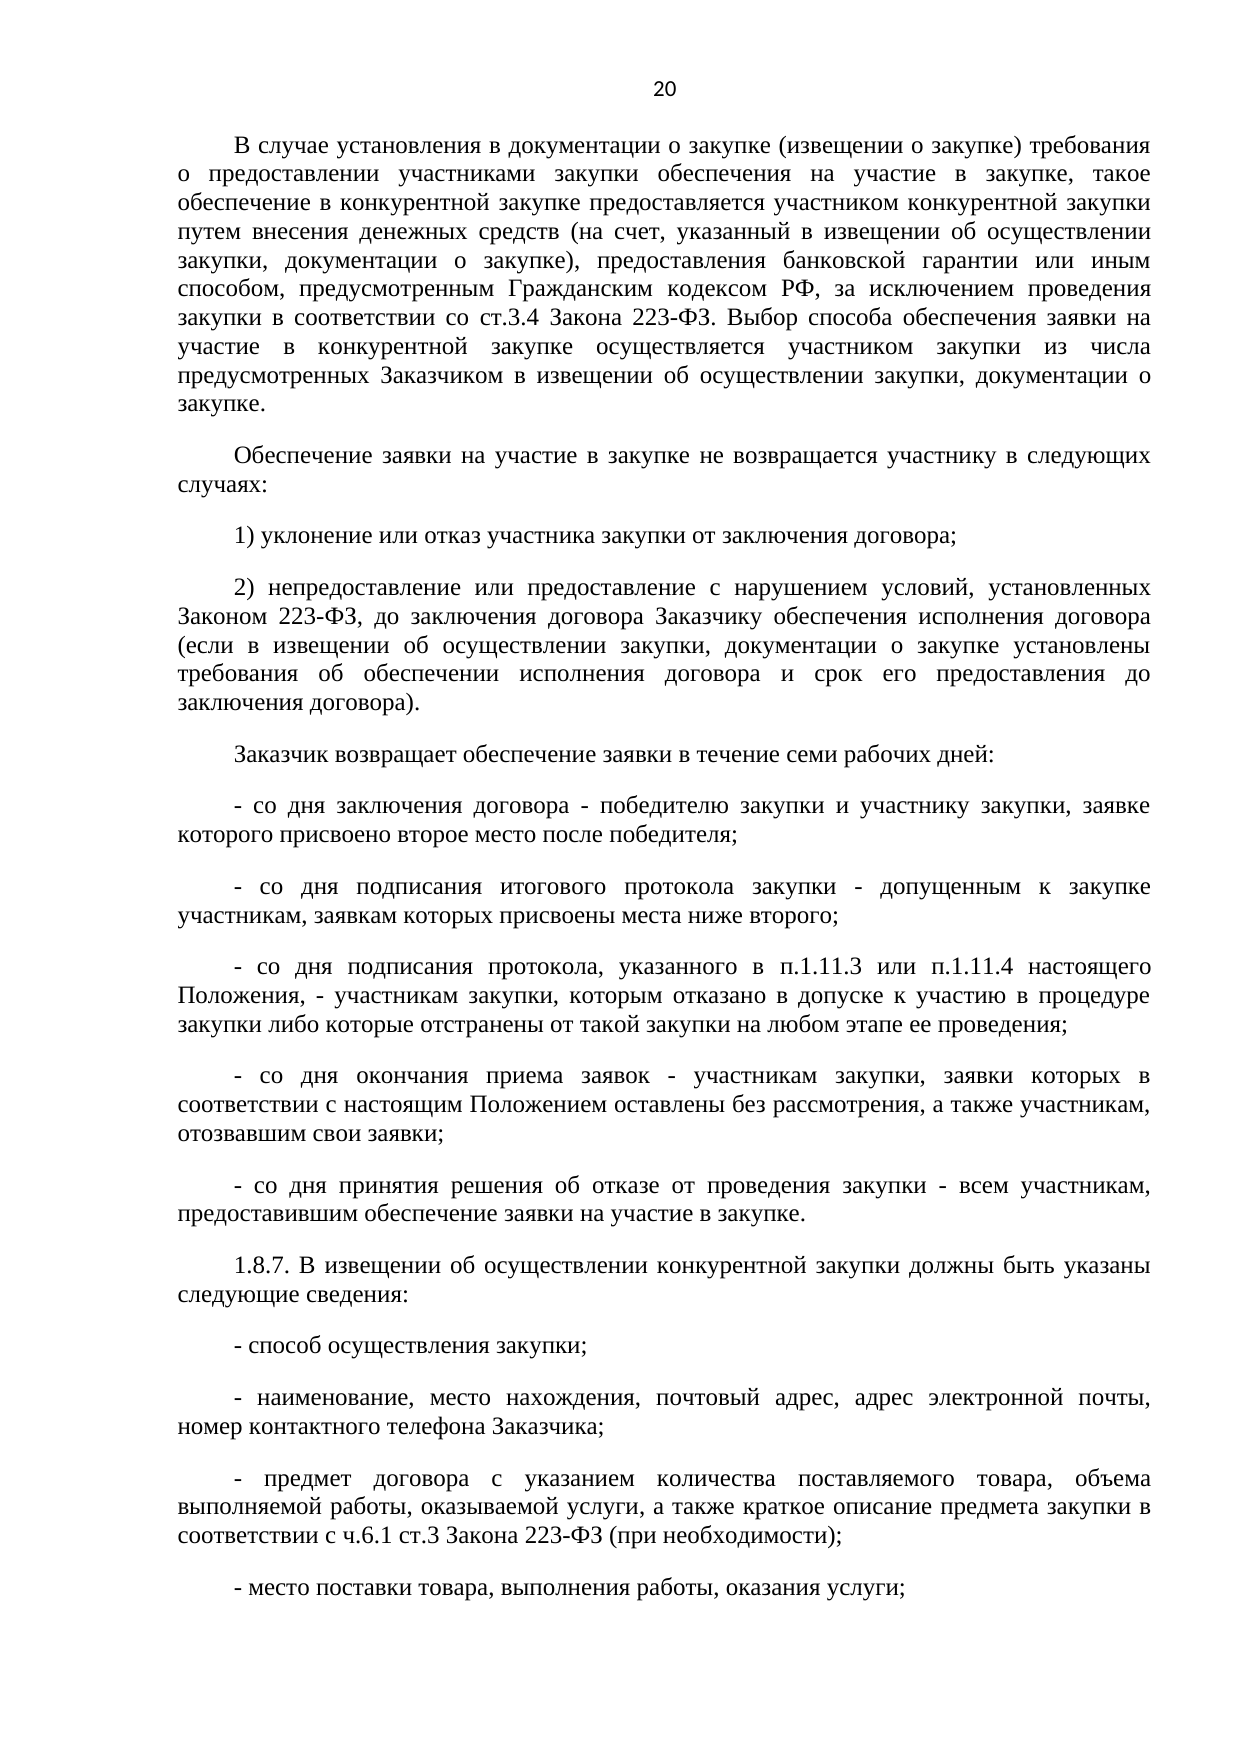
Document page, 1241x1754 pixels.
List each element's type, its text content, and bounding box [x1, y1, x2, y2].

text - со дня подписания итогового протокола закупки - допущенным к закупке участникам, заявкам которых присвоены места ниже второго; [177, 871, 1152, 928]
text 2) непредоставление или предоставление с нарушением условий, установленных Законом 223-ФЗ, до заключения договора Заказчику обеспечения исполнения договора (если в извещении об осуществлении закупки, документации о закупке установлены требования об обеспечении исполнения договора и срок его предоставления до заключения договора). [177, 572, 1152, 716]
text - со дня заключения договора - победителю закупки и участнику закупки, заявке которого присвоено второе место после победителя; [177, 791, 1152, 848]
text - место поставки товара, выполнения работы, оказания услуги; [177, 1572, 1152, 1601]
text 1.8.7. В извещении об осуществлении конкурентной закупки должны быть указаны следующие сведения: [177, 1250, 1152, 1308]
text - со дня принятия решения об отказе от проведения закупки - всем участникам, предоставившим обеспечение заявки на участие в закупке. [177, 1170, 1152, 1227]
text - способ осуществления закупки; [177, 1331, 1152, 1359]
text - наименование, место нахождения, почтовый адрес, адрес электронной почты, номер контактного телефона Заказчика; [177, 1382, 1152, 1440]
text В случае установления в документации о закупке (извещении о закупке) требования о предоставлении участниками закупки обеспечения на участие в закупке, такое обеспечение в конкурентной закупке предоставляется участником конкурентной закупки путем внесения денежных средств (на счет, указанный в извещении об осуществлении закупки, документации о закупке), предоставления банковской гарантии или иным способом, предусмотренным Гражданским кодексом РФ, за исключением проведения закупки в соответствии со ст.3.4 Закона 223-ФЗ. Выбор способа обеспечения заявки на участие в конкурентной закупке осуществляется участником закупки из числа предусмотренных Заказчиком в извещении об осуществлении закупки, документации о закупке. [177, 130, 1152, 417]
text Заказчик возвращает обеспечение заявки в течение семи рабочих дней: [177, 739, 1152, 768]
text Обеспечение заявки на участие в закупке не возвращается участнику в следующих случаях: [177, 440, 1152, 498]
text - со дня подписания протокола, указанного в п.1.11.3 или п.1.11.4 настоящего Положения, - участникам закупки, которым отказано в допуске к участию в процедуре закупки либо которые отстранены от такой закупки на любом этапе ее проведения; [177, 951, 1152, 1038]
text - предмет договора с указанием количества поставляемого товара, объема выполняемой работы, оказываемой услуги, а также краткое описание предмета закупки в соответствии с ч.6.1 ст.3 Закона 223-ФЗ (при необходимости); [177, 1463, 1152, 1549]
text - со дня окончания приема заявок - участникам закупки, заявки которых в соответствии с настоящим Положением оставлены без рассмотрения, а также участникам, отозвавшим свои заявки; [177, 1061, 1152, 1147]
text 1) уклонение или отказ участника закупки от заключения договора; [177, 521, 1152, 549]
